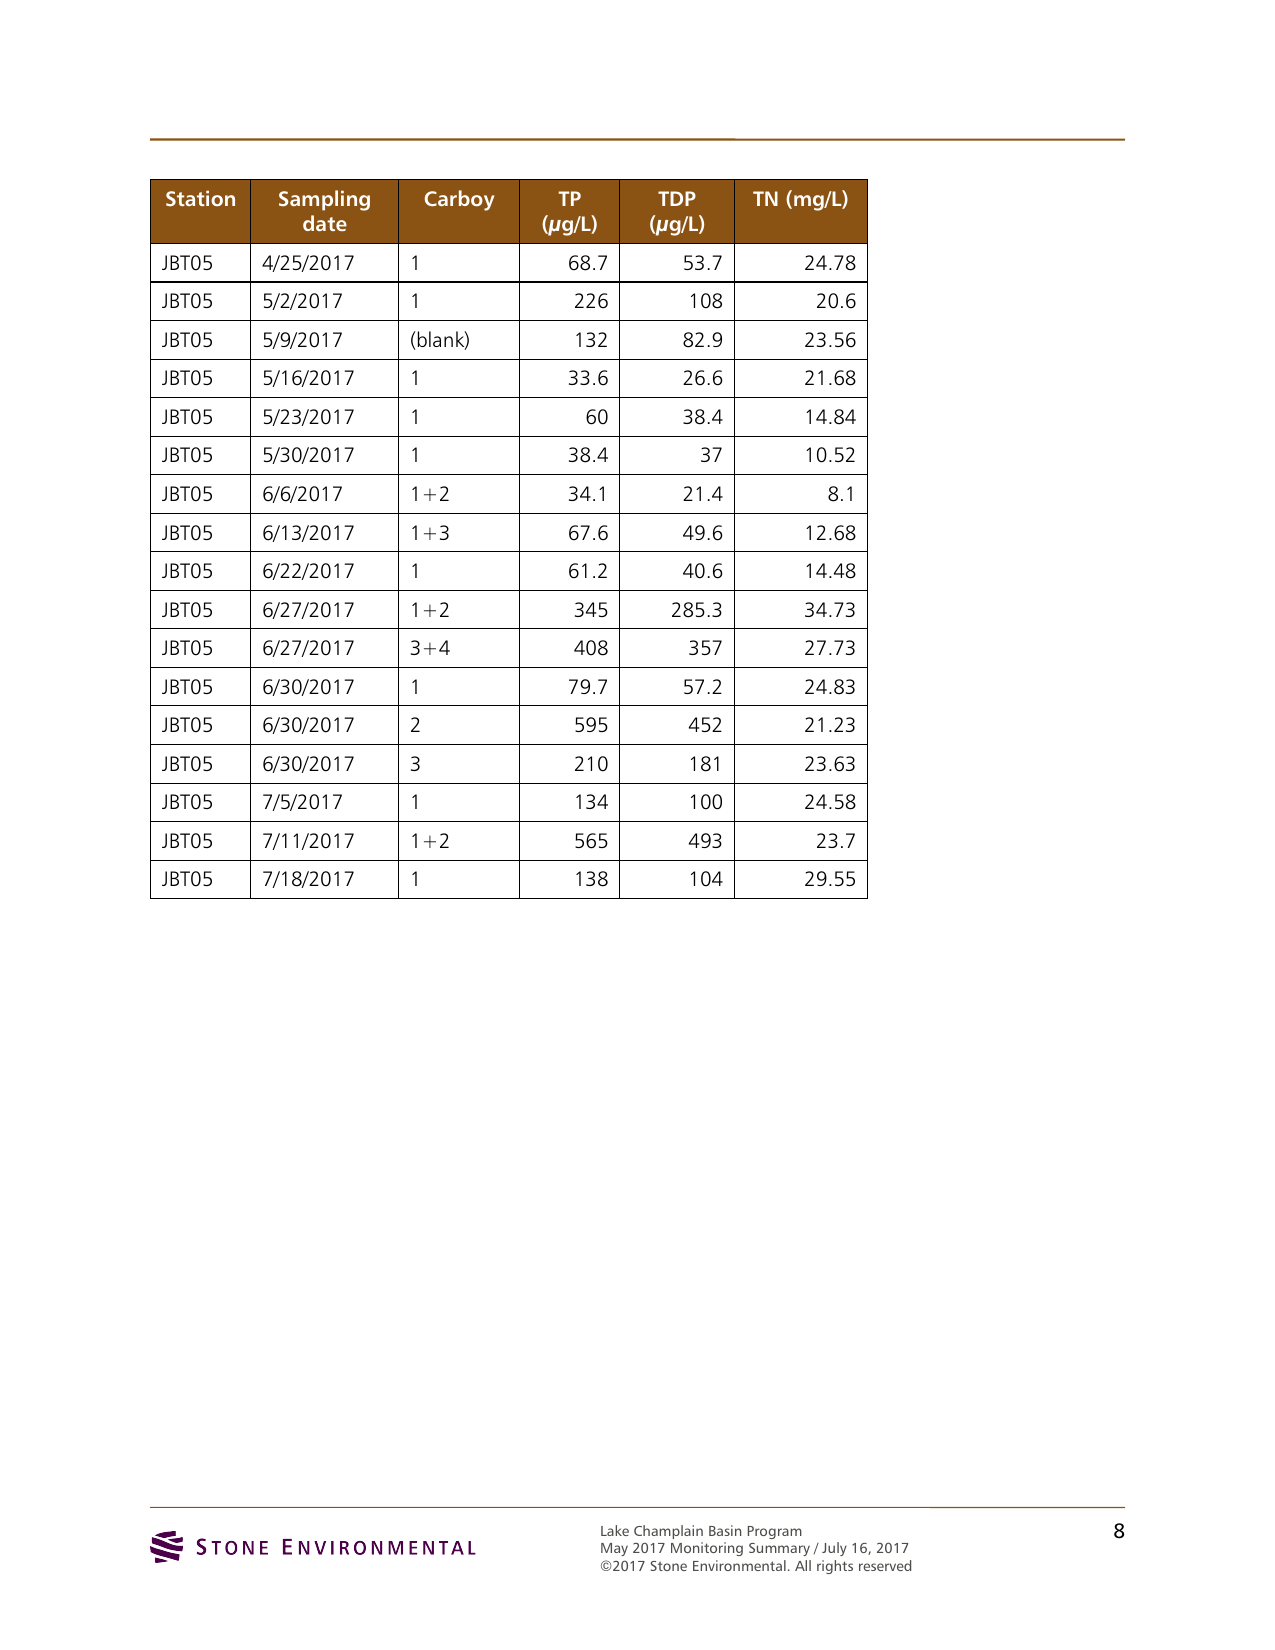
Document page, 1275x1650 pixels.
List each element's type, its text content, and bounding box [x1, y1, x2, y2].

table_cell 357 [620, 629, 734, 667]
table_cell 1+3 [399, 514, 519, 551]
table_cell 408 [520, 629, 619, 667]
table_cell 452 [620, 706, 734, 744]
table_cell 7/11/2017 [251, 822, 398, 859]
table_cell 132 [520, 321, 619, 358]
table_cell JBT05 [151, 629, 250, 667]
table_cell 6/6/2017 [251, 475, 398, 513]
table_cell 24.78 [735, 244, 867, 281]
table_cell 38.4 [620, 398, 734, 436]
table_cell 23.7 [735, 822, 867, 859]
table_cell 5/23/2017 [251, 398, 398, 436]
table_cell 21.4 [620, 475, 734, 513]
table_cell 24.58 [735, 784, 867, 821]
table_cell 34.1 [520, 475, 619, 513]
table_cell JBT05 [151, 283, 250, 320]
table_cell 82.9 [620, 321, 734, 358]
table_cell 1+2 [399, 822, 519, 859]
table_header Carboy [399, 180, 519, 243]
table_cell 79.7 [520, 668, 619, 705]
table_cell 26.6 [620, 360, 734, 397]
table_cell 33.6 [520, 360, 619, 397]
table_cell JBT05 [151, 398, 250, 436]
table_cell 5/9/2017 [251, 321, 398, 358]
table_cell 27.73 [735, 629, 867, 667]
table_cell 14.84 [735, 398, 867, 436]
table_cell 3 [399, 745, 519, 782]
table_cell 4/25/2017 [251, 244, 398, 281]
table_cell 23.56 [735, 321, 867, 358]
table_cell 3+4 [399, 629, 519, 667]
table_header TDP (µg/L) [620, 180, 734, 243]
table_cell 20.6 [735, 283, 867, 320]
table_cell JBT05 [151, 475, 250, 513]
table_cell 6/27/2017 [251, 629, 398, 667]
table_cell 1 [399, 552, 519, 590]
table_cell JBT05 [151, 360, 250, 397]
table_cell 1 [399, 437, 519, 474]
table_cell 34.73 [735, 591, 867, 628]
table_cell 6/13/2017 [251, 514, 398, 551]
table_cell 7/18/2017 [251, 861, 398, 898]
table_cell JBT05 [151, 514, 250, 551]
table_cell 100 [620, 784, 734, 821]
table_cell 68.7 [520, 244, 619, 281]
table_cell JBT05 [151, 437, 250, 474]
table_cell 29.55 [735, 861, 867, 898]
table_cell 285.3 [620, 591, 734, 628]
table_cell 5/30/2017 [251, 437, 398, 474]
table_cell 21.68 [735, 360, 867, 397]
table_cell 1 [399, 244, 519, 281]
table_cell 595 [520, 706, 619, 744]
table_cell 6/22/2017 [251, 552, 398, 590]
table_cell 6/30/2017 [251, 745, 398, 782]
table_cell 210 [520, 745, 619, 782]
table_cell 14.48 [735, 552, 867, 590]
table_cell 49.6 [620, 514, 734, 551]
table_cell 6/30/2017 [251, 668, 398, 705]
table_cell 134 [520, 784, 619, 821]
table_cell JBT05 [151, 822, 250, 859]
table_cell 40.6 [620, 552, 734, 590]
table_cell 1 [399, 360, 519, 397]
table_cell 6/30/2017 [251, 706, 398, 744]
table_cell 104 [620, 861, 734, 898]
table_cell 12.68 [735, 514, 867, 551]
table_cell 38.4 [520, 437, 619, 474]
table_cell JBT05 [151, 861, 250, 898]
table_cell 1 [399, 784, 519, 821]
table_cell JBT05 [151, 745, 250, 782]
table_cell (blank) [399, 321, 519, 358]
table_header TP (µg/L) [520, 180, 619, 243]
table_cell 8.1 [735, 475, 867, 513]
table_cell 493 [620, 822, 734, 859]
table_cell 1 [399, 668, 519, 705]
table_cell 53.7 [620, 244, 734, 281]
table_cell JBT05 [151, 784, 250, 821]
table_cell 6/27/2017 [251, 591, 398, 628]
table_cell 2 [399, 706, 519, 744]
table_header Station [151, 180, 250, 243]
table_header TN (mg/L) [735, 180, 867, 243]
table_cell 21.23 [735, 706, 867, 744]
table_cell 5/2/2017 [251, 283, 398, 320]
table_cell 565 [520, 822, 619, 859]
table_cell 5/16/2017 [251, 360, 398, 397]
table_cell JBT05 [151, 552, 250, 590]
table_cell 10.52 [735, 437, 867, 474]
table_cell 57.2 [620, 668, 734, 705]
table_cell JBT05 [151, 591, 250, 628]
table_cell 1 [399, 398, 519, 436]
table_cell JBT05 [151, 706, 250, 744]
table_cell 1+2 [399, 591, 519, 628]
table_cell 61.2 [520, 552, 619, 590]
table_cell 7/5/2017 [251, 784, 398, 821]
picture [150, 1531, 476, 1563]
table_cell 37 [620, 437, 734, 474]
table_cell JBT05 [151, 321, 250, 358]
table_cell 67.6 [520, 514, 619, 551]
table_cell 1 [399, 283, 519, 320]
table_cell 181 [620, 745, 734, 782]
table_cell 138 [520, 861, 619, 898]
table_cell JBT05 [151, 244, 250, 281]
table_cell 1 [399, 861, 519, 898]
table_cell JBT05 [151, 668, 250, 705]
table_header Sampling date [251, 180, 398, 243]
table_cell 24.83 [735, 668, 867, 705]
table_cell 1+2 [399, 475, 519, 513]
table_cell 345 [520, 591, 619, 628]
table_cell 108 [620, 283, 734, 320]
table_cell 60 [520, 398, 619, 436]
table_cell 23.63 [735, 745, 867, 782]
table_cell 226 [520, 283, 619, 320]
